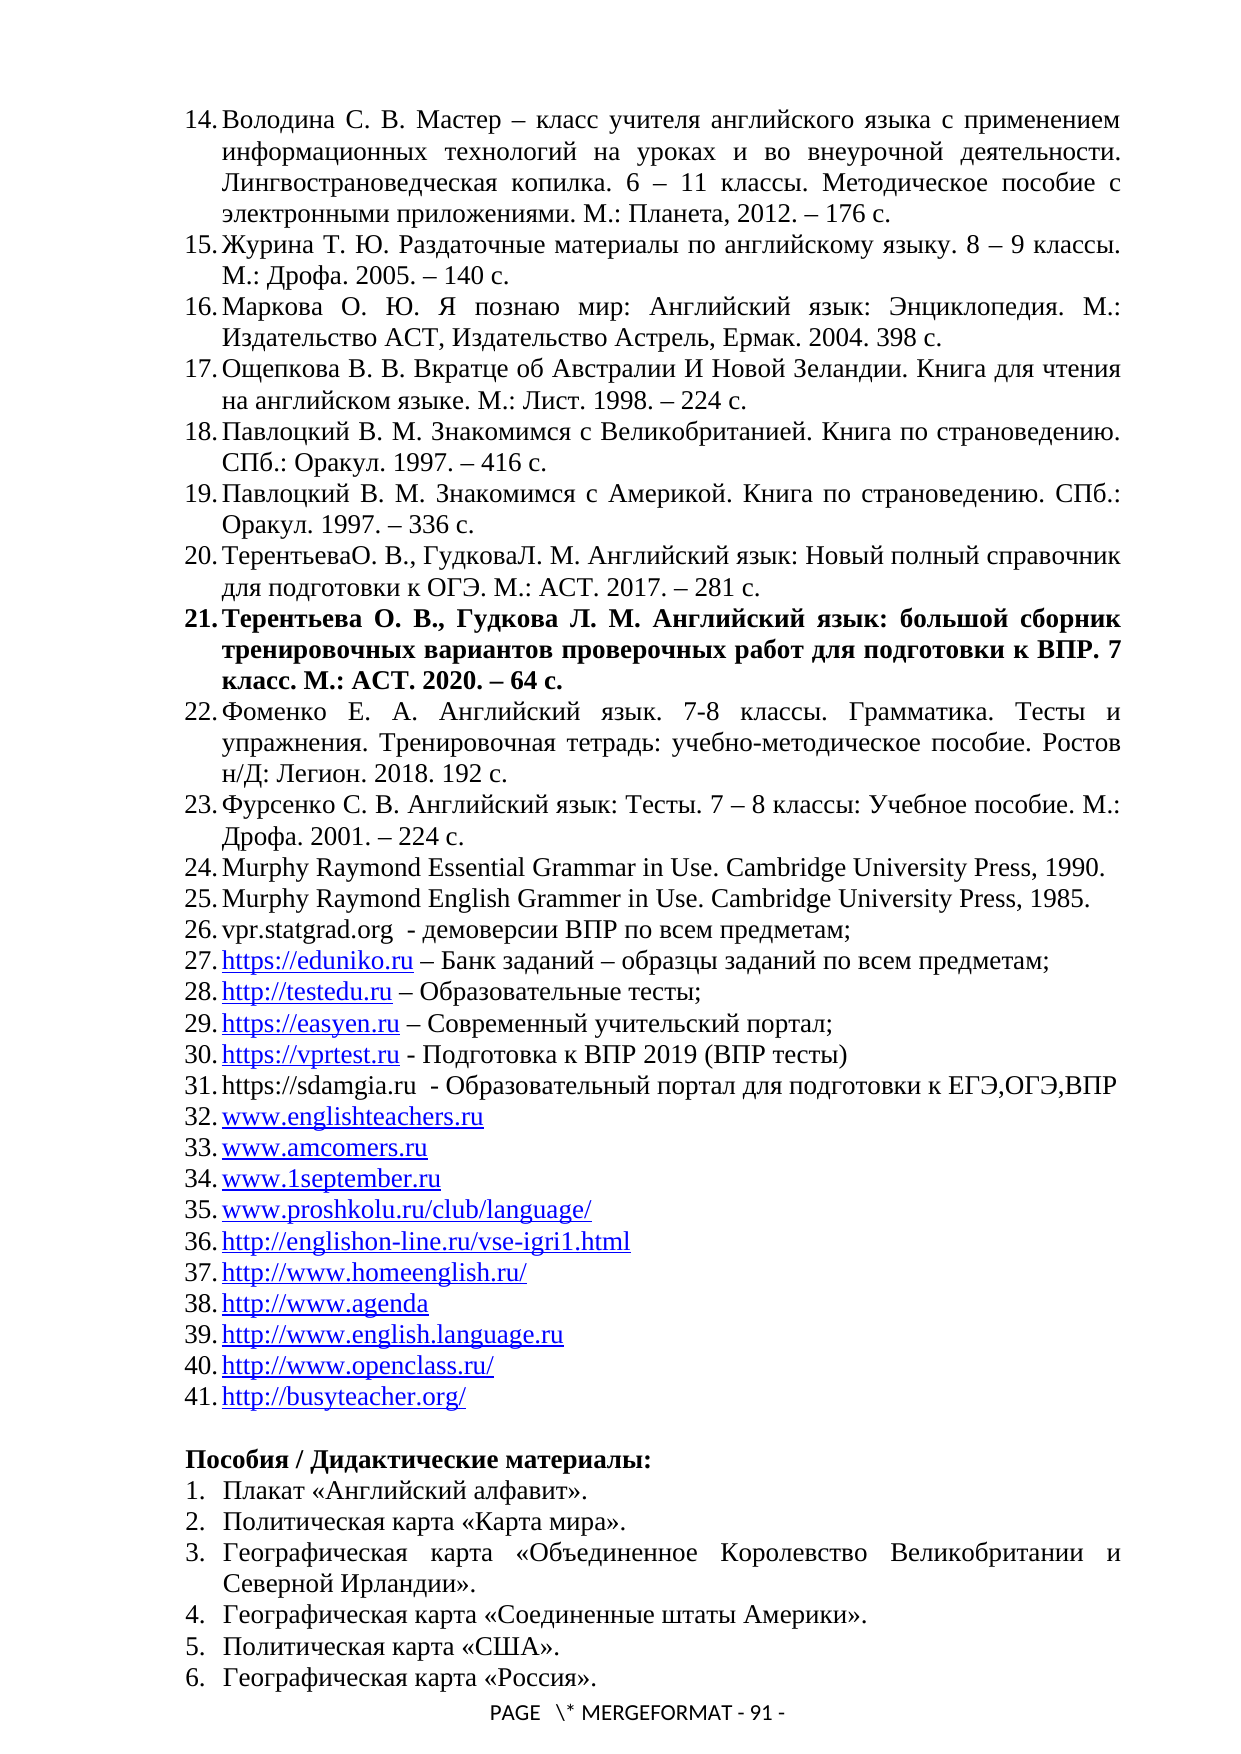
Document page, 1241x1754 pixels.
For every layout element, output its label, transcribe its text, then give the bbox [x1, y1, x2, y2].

list ТерентьеваО. В., ГудковаЛ. М. Английский язык: Новый полный справочник для подготовки к ОГЭ. М.: АСТ. 2017. – 281 с. [184, 539, 1122, 602]
list vpr.statgrad.org - демоверсии ВПР по всем предметам; [184, 913, 1122, 944]
list https://eduniko.ru – Банк заданий – образцы заданий по всем предметам; [184, 944, 1122, 976]
list Политическая карта «США». [185, 1629, 1122, 1661]
list Володина С. В. Мастер – класс учителя английского языка с применением информационных технологий на уроках и во внеурочной деятельности. Лингвострановедческая копилка. 6 – 11 классы. Методическое пособие с электронными приложениями. М.: Планета, 2012. – 176 с. [184, 103, 1122, 228]
list Журина Т. Ю. Раздаточные материалы по английскому языку. 8 – 9 классы. М.: Дрофа. 2005. – 140 с. [184, 228, 1122, 290]
list Терентьева О. В., Гудкова Л. М. Английский язык: большой сборник тренировочных вариантов проверочных работ для подготовки к ВПР. 7 класс. М.: АСТ. 2020. – 64 с. [184, 602, 1122, 695]
list https://sdamgia.ru - Образовательный портал для подготовки к ЕГЭ,ОГЭ,ВПР [184, 1069, 1122, 1100]
list http://www.homeenglish.ru/ [184, 1256, 1122, 1287]
text Пособия / Дидактические материалы: [148, 1443, 1122, 1474]
list https://easyen.ru – Современный учительский портал; [184, 1007, 1122, 1038]
list Фоменко Е. А. Английский язык. 7-8 классы. Грамматика. Тесты и упражнения. Тренировочная тетрадь: учебно-методическое пособие. Ростов н/Д: Легион. 2018. 192 с. [184, 695, 1122, 789]
list www.proshkolu.ru/club/language/ [184, 1193, 1122, 1225]
list www.amcomers.ru [184, 1131, 1122, 1162]
list Murphy Raymond English Grammer in Use. Cambridge University Press, 1985. [184, 882, 1122, 913]
list http://englishon-line.ru/vse-igri1.html [184, 1225, 1122, 1256]
list Ощепкова В. В. Вкратце об Австралии И Новой Зеландии. Книга для чтения на английском языке. М.: Лист. 1998. – 224 с. [184, 353, 1122, 415]
list Географическая карта «Соединенные штаты Америки». [185, 1598, 1122, 1629]
list Павлоцкий В. М. Знакомимся с Америкой. Книга по страноведению. СПб.: Оракул. 1997. – 336 с. [184, 477, 1122, 539]
list www.1september.ru [184, 1162, 1122, 1193]
list www.englishteachers.ru [184, 1100, 1122, 1131]
list http://www.openclass.ru/ [184, 1349, 1122, 1380]
list Плакат «Английский алфавит». [185, 1474, 1122, 1505]
list http://www.english.language.ru [184, 1318, 1122, 1349]
list https://vprtest.ru - Подготовка к ВПР 2019 (ВПР тесты) [184, 1038, 1122, 1069]
list Маркова О. Ю. Я познаю мир: Английский язык: Энциклопедия. М.: Издательство АСТ, Издательство Астрель, Ермак. 2004. 398 с. [184, 290, 1122, 353]
list Географическая карта «Объединенное Королевство Великобритании и Северной Ирландии». [185, 1536, 1122, 1598]
list Географическая карта «Россия». [185, 1661, 1122, 1692]
list Murphy Raymond Essential Grammar in Use. Cambridge University Press, 1990. [184, 851, 1122, 882]
list http://testedu.ru – Образовательные тесты; [184, 976, 1122, 1007]
list Павлоцкий В. М. Знакомимся с Великобританией. Книга по страноведению. СПб.: Оракул. 1997. – 416 с. [184, 415, 1122, 477]
list http://busyteacher.org/ [184, 1380, 1122, 1412]
list Фурсенко С. В. Английский язык: Тесты. 7 – 8 классы: Учебное пособие. М.: Дрофа. 2001. – 224 с. [184, 789, 1122, 851]
list http://www.agenda [184, 1287, 1122, 1318]
list Политическая карта «Карта мира». [185, 1505, 1122, 1536]
